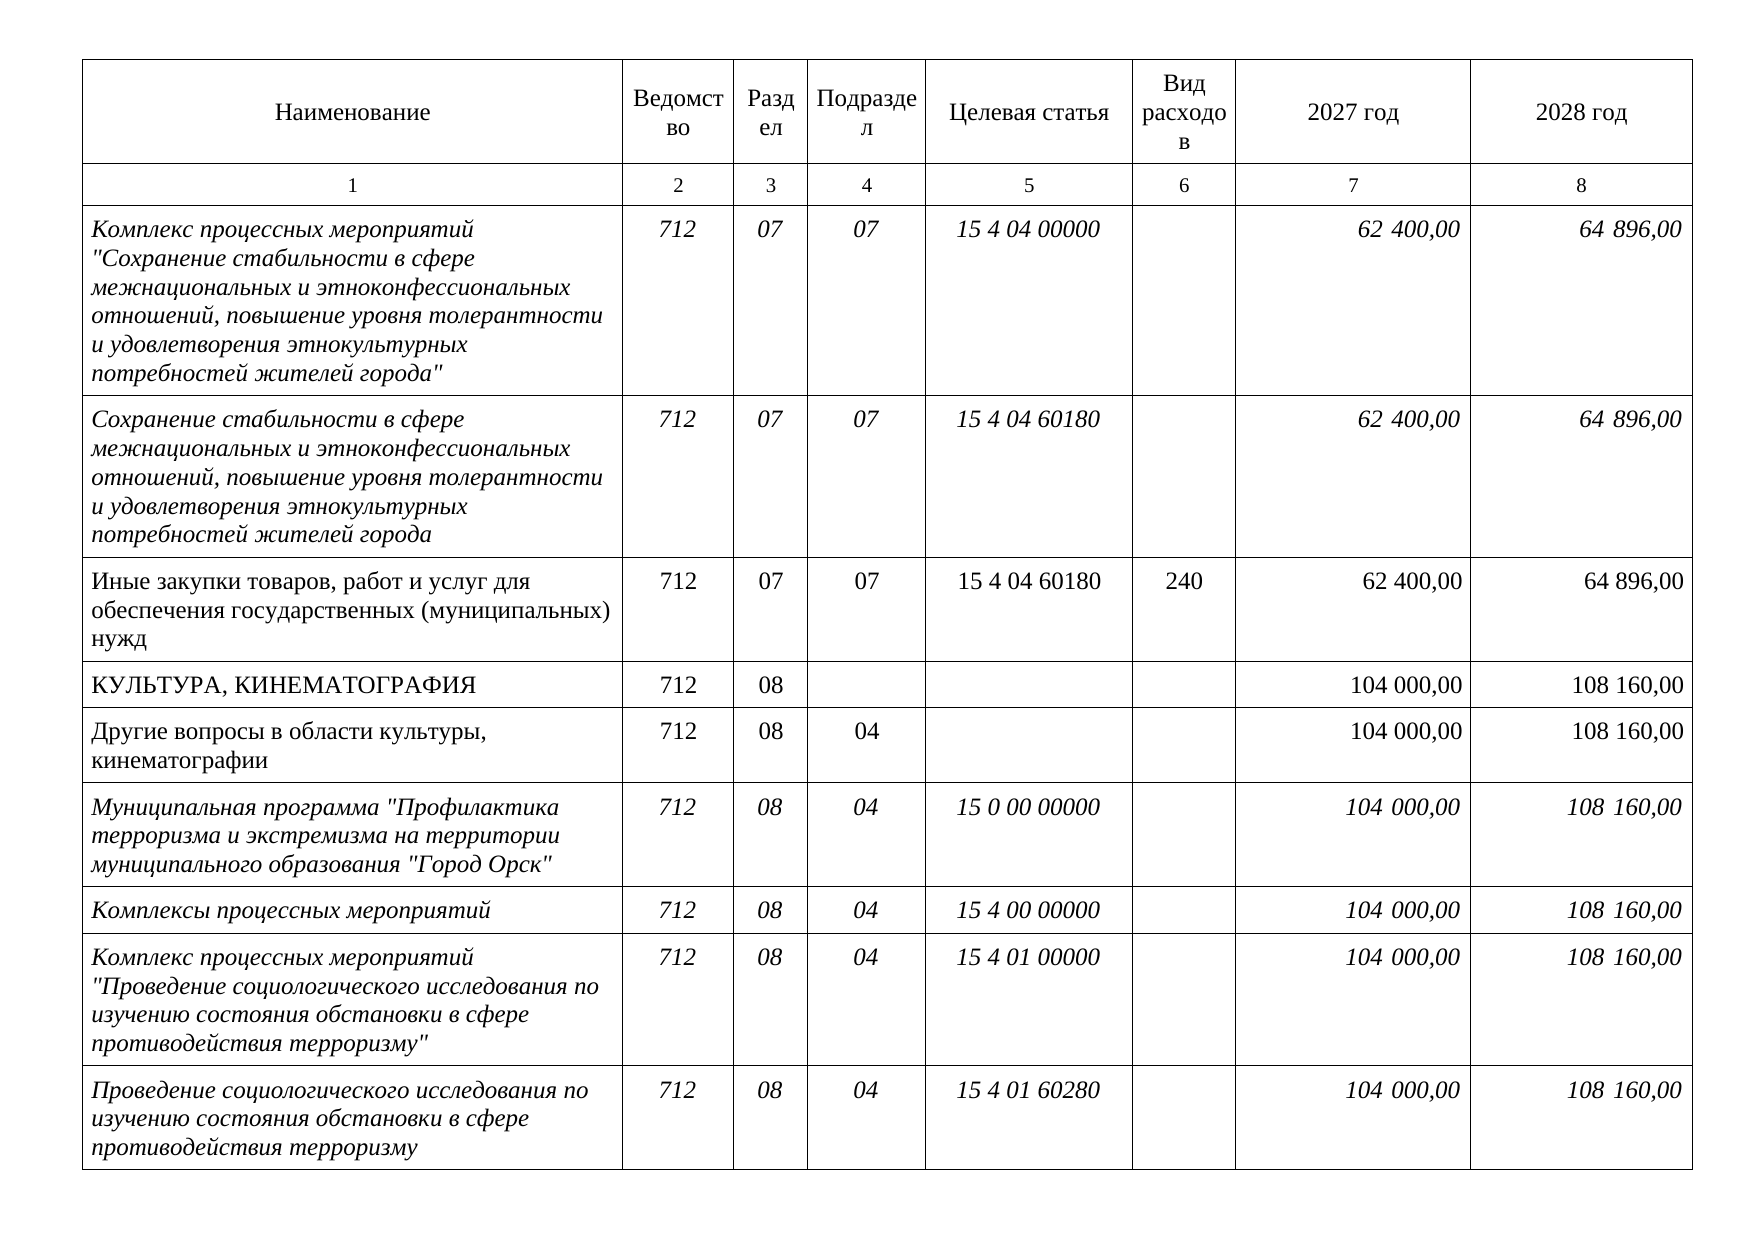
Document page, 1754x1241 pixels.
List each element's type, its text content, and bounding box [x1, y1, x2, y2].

table_header Ведомство [623, 60, 733, 163]
table_cell 08 [734, 783, 807, 886]
table_cell [1133, 887, 1235, 933]
table_cell 108 160,00 [1471, 887, 1692, 933]
table_cell 62 400,00 [1236, 396, 1470, 557]
table_cell 3 [734, 164, 807, 205]
table_cell 712 [623, 558, 733, 661]
table_cell 712 [623, 934, 733, 1065]
table_cell 64 896,00 [1471, 206, 1692, 395]
table_cell 04 [808, 887, 925, 933]
table_cell 15 4 01 00000 [926, 934, 1132, 1065]
table_cell 8 [1471, 164, 1692, 205]
table_cell 712 [623, 662, 733, 707]
table_header Подраздел [808, 60, 925, 163]
table_cell 62 400,00 [1236, 558, 1470, 661]
table_cell [808, 662, 925, 707]
table_cell 7 [1236, 164, 1470, 205]
table_cell 04 [808, 934, 925, 1065]
table_cell 15 4 01 60280 [926, 1066, 1132, 1169]
table_cell Иные закупки товаров, работ и услуг для обеспечения государственных (муниципальных) нужд [83, 558, 622, 661]
table_cell [1133, 708, 1235, 782]
table_cell 6 [1133, 164, 1235, 205]
table_cell 04 [808, 1066, 925, 1169]
table_cell 108 160,00 [1471, 934, 1692, 1065]
table_cell 712 [623, 1066, 733, 1169]
table_cell 4 [808, 164, 925, 205]
table_cell [1133, 1066, 1235, 1169]
table_cell [1133, 396, 1235, 557]
table_cell 62 400,00 [1236, 206, 1470, 395]
table_cell 07 [808, 396, 925, 557]
table_cell [926, 708, 1132, 782]
table_cell 104 000,00 [1236, 934, 1470, 1065]
table_cell Сохранение стабильности в сфере межнациональных и этноконфессиональных отношений, повышение уровня толерантности и удовлетворения этнокультурных потребностей жителей города [83, 396, 622, 557]
table_cell Комплекс процессных мероприятий "Проведение социологического исследования по изучению состояния обстановки в сфере противодействия терроризму" [83, 934, 622, 1065]
table_cell 04 [808, 708, 925, 782]
table_cell 108 160,00 [1471, 708, 1692, 782]
table_cell [1133, 934, 1235, 1065]
table_cell КУЛЬТУРА, КИНЕМАТОГРАФИЯ [83, 662, 622, 707]
table_cell [1133, 206, 1235, 395]
table_cell 07 [808, 206, 925, 395]
table_cell 15 0 00 00000 [926, 783, 1132, 886]
table_cell 712 [623, 783, 733, 886]
table_cell 104 000,00 [1236, 1066, 1470, 1169]
table_cell 1 [83, 164, 622, 205]
table_cell Другие вопросы в области культуры, кинематографии [83, 708, 622, 782]
table_cell Комплекс процессных мероприятий "Сохранение стабильности в сфере межнациональных и этноконфессиональных отношений, повышение уровня толерантности и удовлетворения этнокультурных потребностей жителей города" [83, 206, 622, 395]
table_cell 104 000,00 [1236, 887, 1470, 933]
table_cell 07 [734, 396, 807, 557]
table_cell 104 000,00 [1236, 783, 1470, 886]
table_header Целевая статья [926, 60, 1132, 163]
table_cell 712 [623, 206, 733, 395]
table_cell 240 [1133, 558, 1235, 661]
table_cell Проведение социологического исследования по изучению состояния обстановки в сфере противодействия терроризму [83, 1066, 622, 1169]
table_header Раздел [734, 60, 807, 163]
table_cell 04 [808, 783, 925, 886]
table_header 2027 год [1236, 60, 1470, 163]
table_cell Муниципальная программа "Профилактика терроризма и экстремизма на территории муниципального образования "Город Орск" [83, 783, 622, 886]
table_cell 712 [623, 396, 733, 557]
table_cell [1133, 783, 1235, 886]
table_cell 712 [623, 708, 733, 782]
table_header Наименование [83, 60, 622, 163]
table_cell 2 [623, 164, 733, 205]
table_header Вид расходов [1133, 60, 1235, 163]
table_cell 104 000,00 [1236, 662, 1470, 707]
table_header 2028 год [1471, 60, 1692, 163]
table_cell 08 [734, 662, 807, 707]
table_cell 108 160,00 [1471, 783, 1692, 886]
table_cell 64 896,00 [1471, 396, 1692, 557]
table_cell 108 160,00 [1471, 662, 1692, 707]
table_cell 64 896,00 [1471, 558, 1692, 661]
table_cell 07 [808, 558, 925, 661]
table_cell [926, 662, 1132, 707]
table_cell [1133, 662, 1235, 707]
table_cell 15 4 04 00000 [926, 206, 1132, 395]
table_cell Комплексы процессных мероприятий [83, 887, 622, 933]
table_cell 712 [623, 887, 733, 933]
table_cell 15 4 04 60180 [926, 558, 1132, 661]
table_cell 08 [734, 887, 807, 933]
table_cell 08 [734, 934, 807, 1065]
table_cell 07 [734, 206, 807, 395]
table_cell 15 4 04 60180 [926, 396, 1132, 557]
table_cell 08 [734, 1066, 807, 1169]
table_cell 5 [926, 164, 1132, 205]
table_cell 104 000,00 [1236, 708, 1470, 782]
table_cell 15 4 00 00000 [926, 887, 1132, 933]
table_cell 08 [734, 708, 807, 782]
table_cell 07 [734, 558, 807, 661]
table_cell 108 160,00 [1471, 1066, 1692, 1169]
